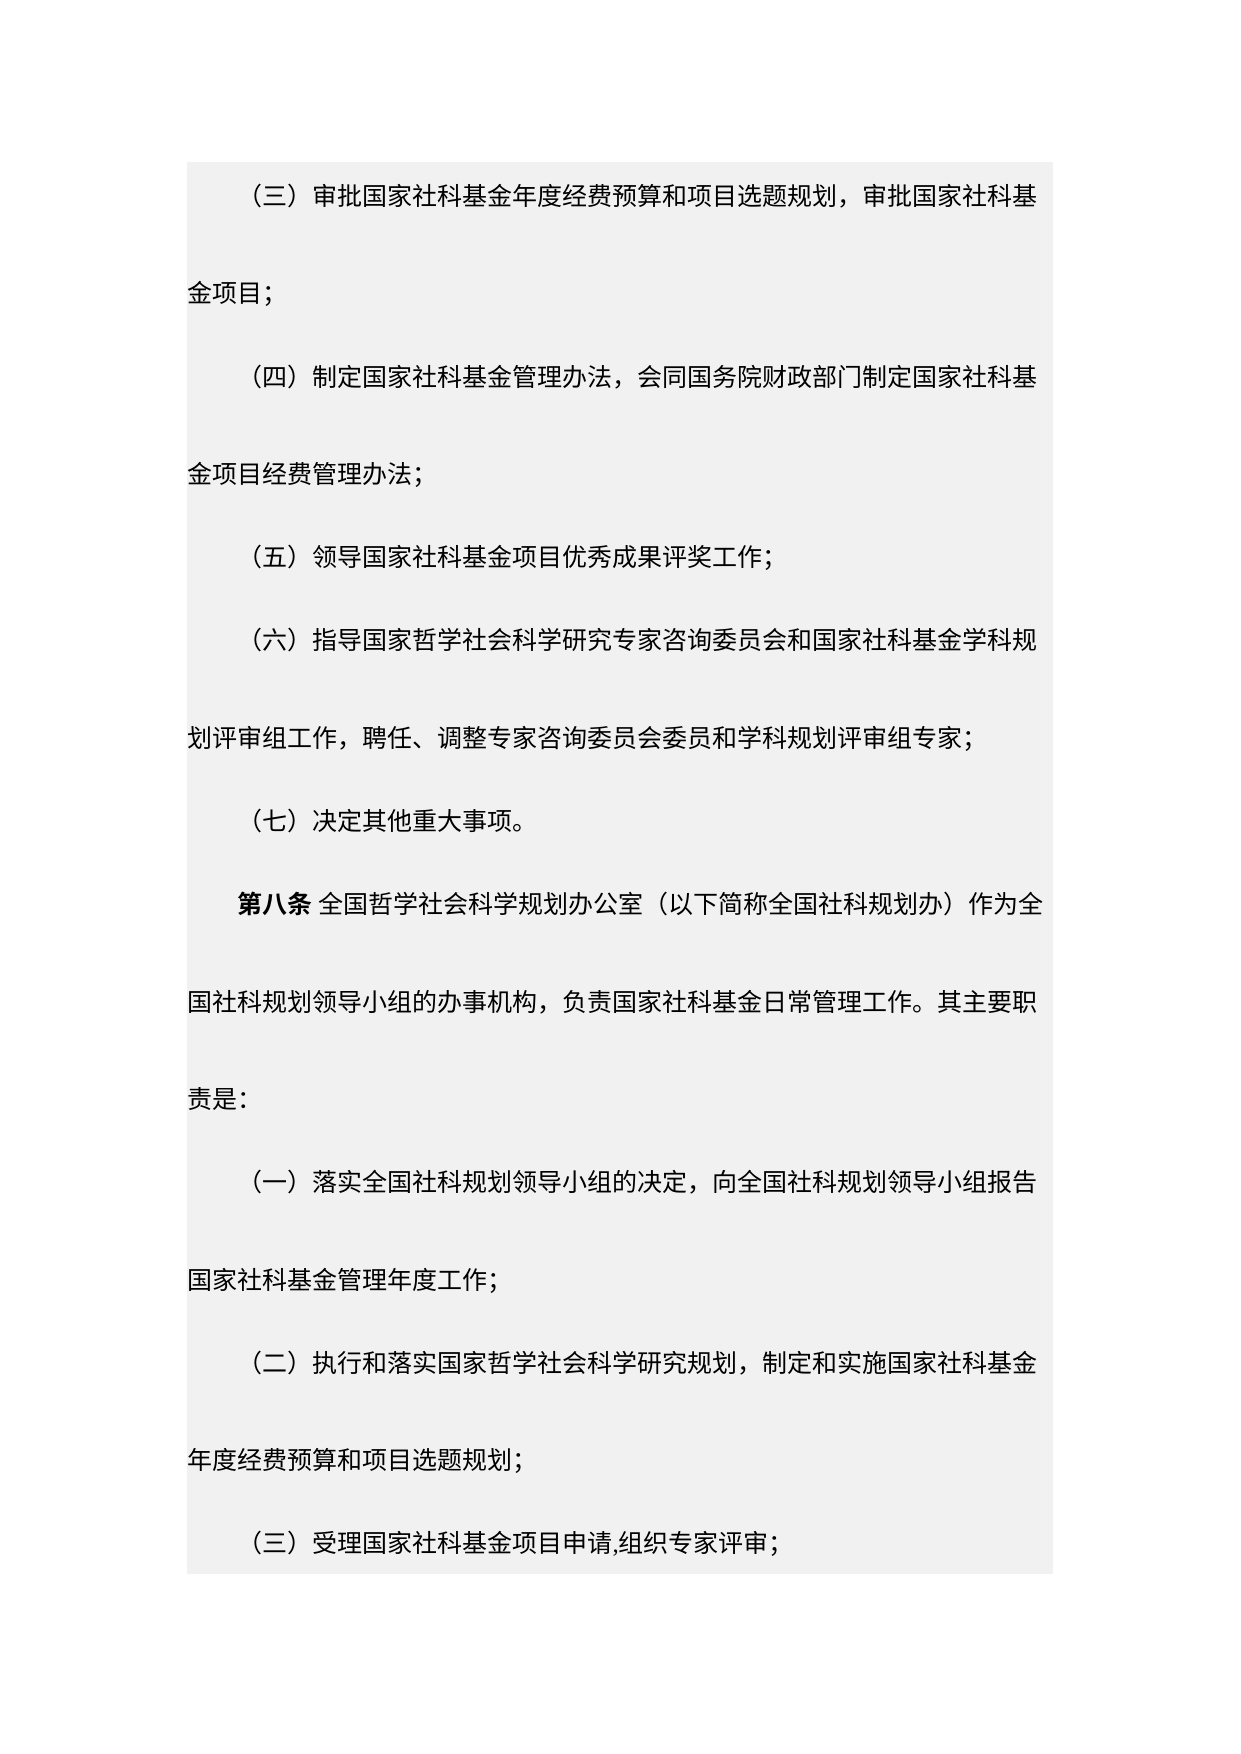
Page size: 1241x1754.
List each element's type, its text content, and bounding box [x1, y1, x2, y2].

text （三）受理国家社科基金项目申请,组织专家评审； [187, 1509, 1053, 1574]
text （二）执行和落实国家哲学社会科学研究规划，制定和实施国家社科基金年度经费预算和项目选题规划； [187, 1329, 1053, 1491]
text （五）领导国家社科基金项目优秀成果评奖工作； [187, 523, 1053, 588]
text （一）落实全国社科规划领导小组的决定，向全国社科规划领导小组报告国家社科基金管理年度工作； [187, 1148, 1053, 1311]
text （四）制定国家社科基金管理办法，会同国务院财政部门制定国家社科基金项目经费管理办法； [187, 343, 1053, 505]
text （六）指导国家哲学社会科学研究专家咨询委员会和国家社科基金学科规划评审组工作，聘任、调整专家咨询委员会委员和学科规划评审组专家； [187, 606, 1053, 769]
text （三）审批国家社科基金年度经费预算和项目选题规划，审批国家社科基金项目； [187, 162, 1053, 324]
text （七）决定其他重大事项。 [187, 787, 1053, 852]
text 第八条 全国哲学社会科学规划办公室（以下简称全国社科规划办）作为全国社科规划领导小组的办事机构，负责国家社科基金日常管理工作。其主要职责是： [187, 870, 1053, 1130]
